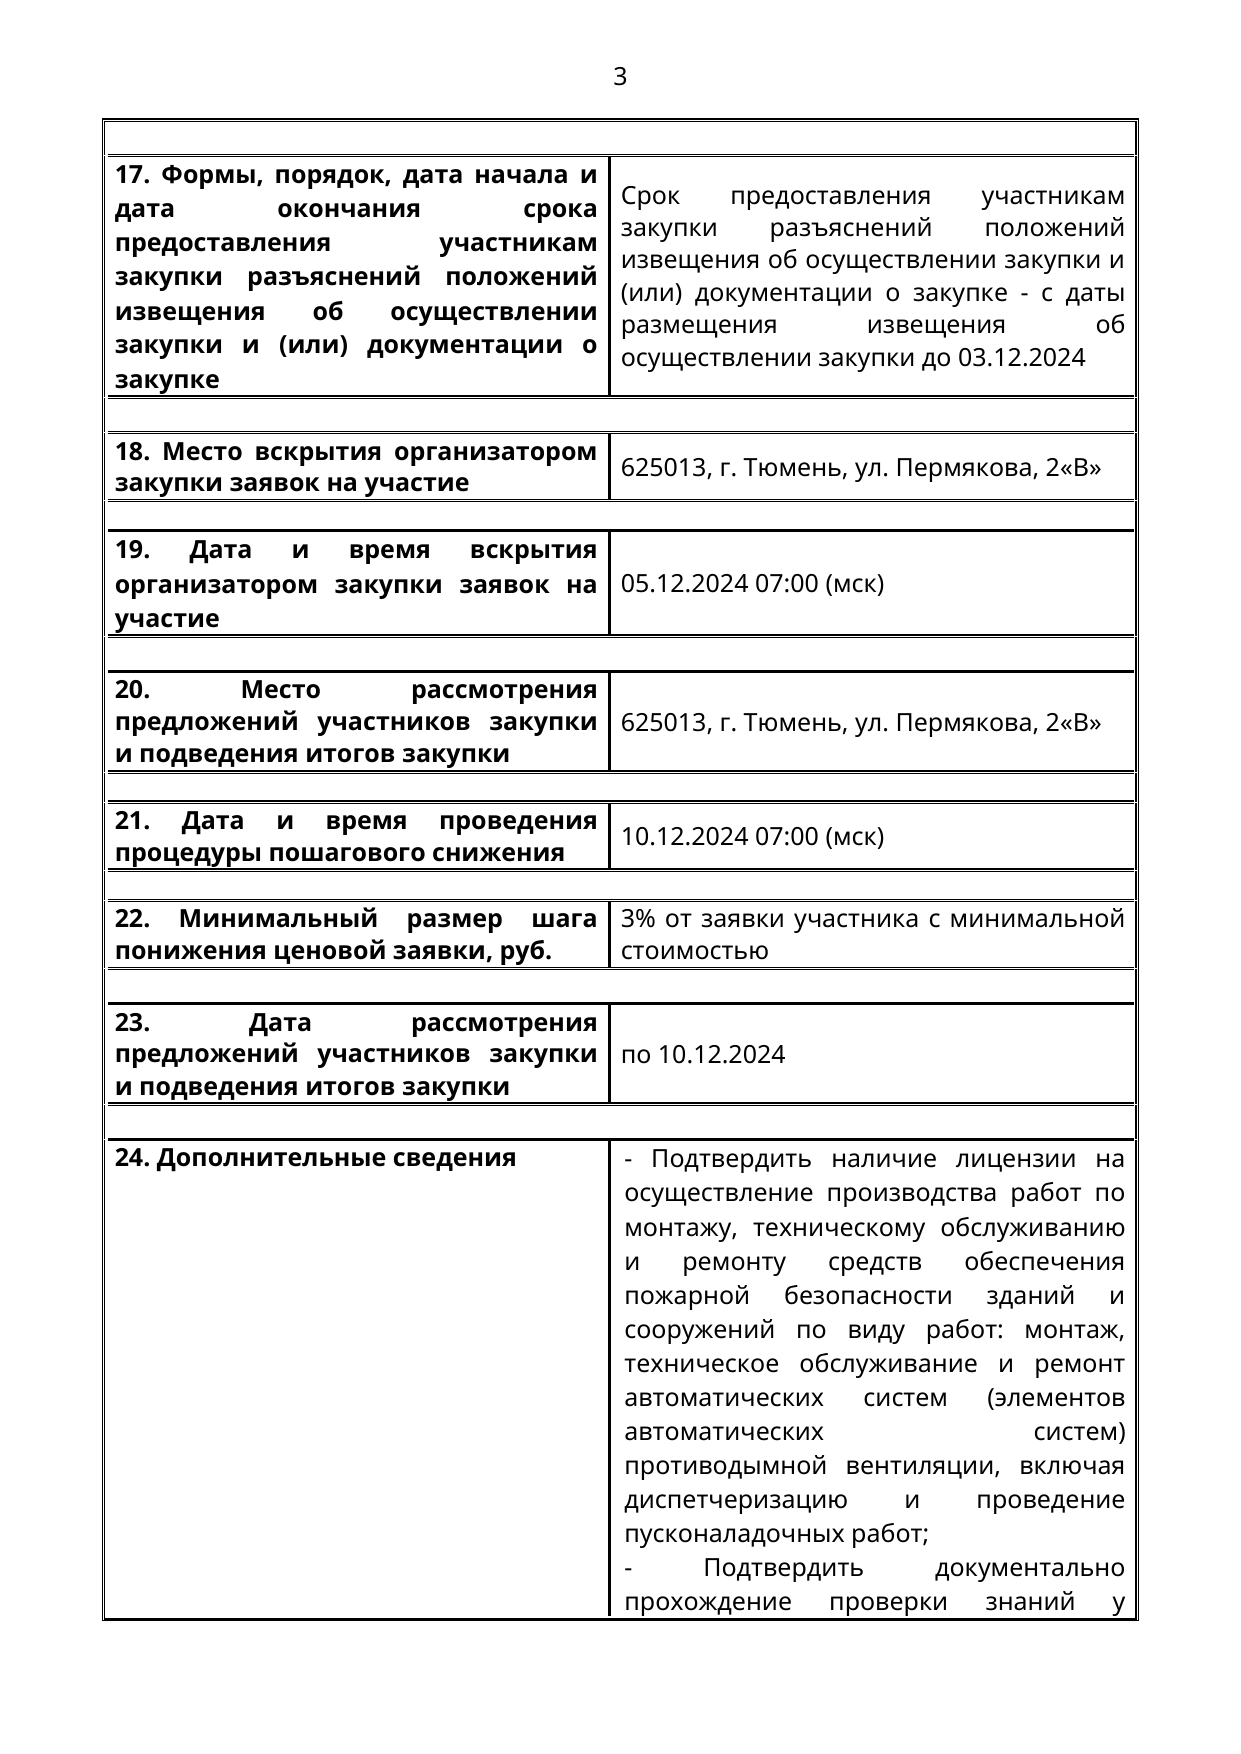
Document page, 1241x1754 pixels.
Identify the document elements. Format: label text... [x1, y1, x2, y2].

table_cell [105, 868, 1136, 898]
table_cell [105, 395, 1136, 431]
table_cell 20. Место рассмотрения предложений участников закупки и подведения итогов закупки [105, 670, 608, 770]
table_cell Срок предоставления участникам закупки разъяснений положений извещения об осуществлении закупки и (или) документации о закупке - с даты размещения извещения об осуществлении закупки до 03.12.2024 [609, 154, 1137, 395]
table_cell [105, 634, 1136, 670]
table_cell 22. Минимальный размер шага понижения ценовой заявки, руб. [105, 899, 608, 966]
table_cell [105, 770, 1136, 800]
table_cell 21. Дата и время проведения процедуры пошагового снижения [105, 800, 608, 868]
table_cell 625013, г. Тюмень, ул. Пермякова, 2«В» [611, 670, 1135, 770]
table_cell по 10.12.2024 [611, 1002, 1135, 1102]
table_cell 625013, г. Тюмень, ул. Пермякова, 2«В» [609, 431, 1137, 499]
table_cell 18. Место вскрытия организатором закупки заявок на участие [103, 431, 609, 499]
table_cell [609, 1138, 1137, 1618]
table_cell 23. Дата рассмотрения предложений участников закупки и подведения итогов закупки [105, 1002, 608, 1102]
table_cell 3% от заявки участника с минимальной стоимостью [611, 899, 1136, 966]
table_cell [103, 1138, 609, 1618]
table_cell [103, 499, 1137, 529]
table_cell [105, 966, 1136, 1002]
table_cell 17. Формы, порядок, дата начала и дата окончания срока предоставления участникам закупки разъяснений положений извещения об осуществлении закупки и (или) документации о закупке [103, 154, 609, 395]
table_cell 05.12.2024 07:00 (мск) [611, 529, 1135, 634]
table_cell 19. Дата и время вскрытия организатором закупки заявок на участие [105, 529, 608, 634]
table_cell 10.12.2024 07:00 (мск) [611, 800, 1136, 868]
table_cell [105, 1102, 1136, 1138]
table_cell [105, 122, 1135, 154]
